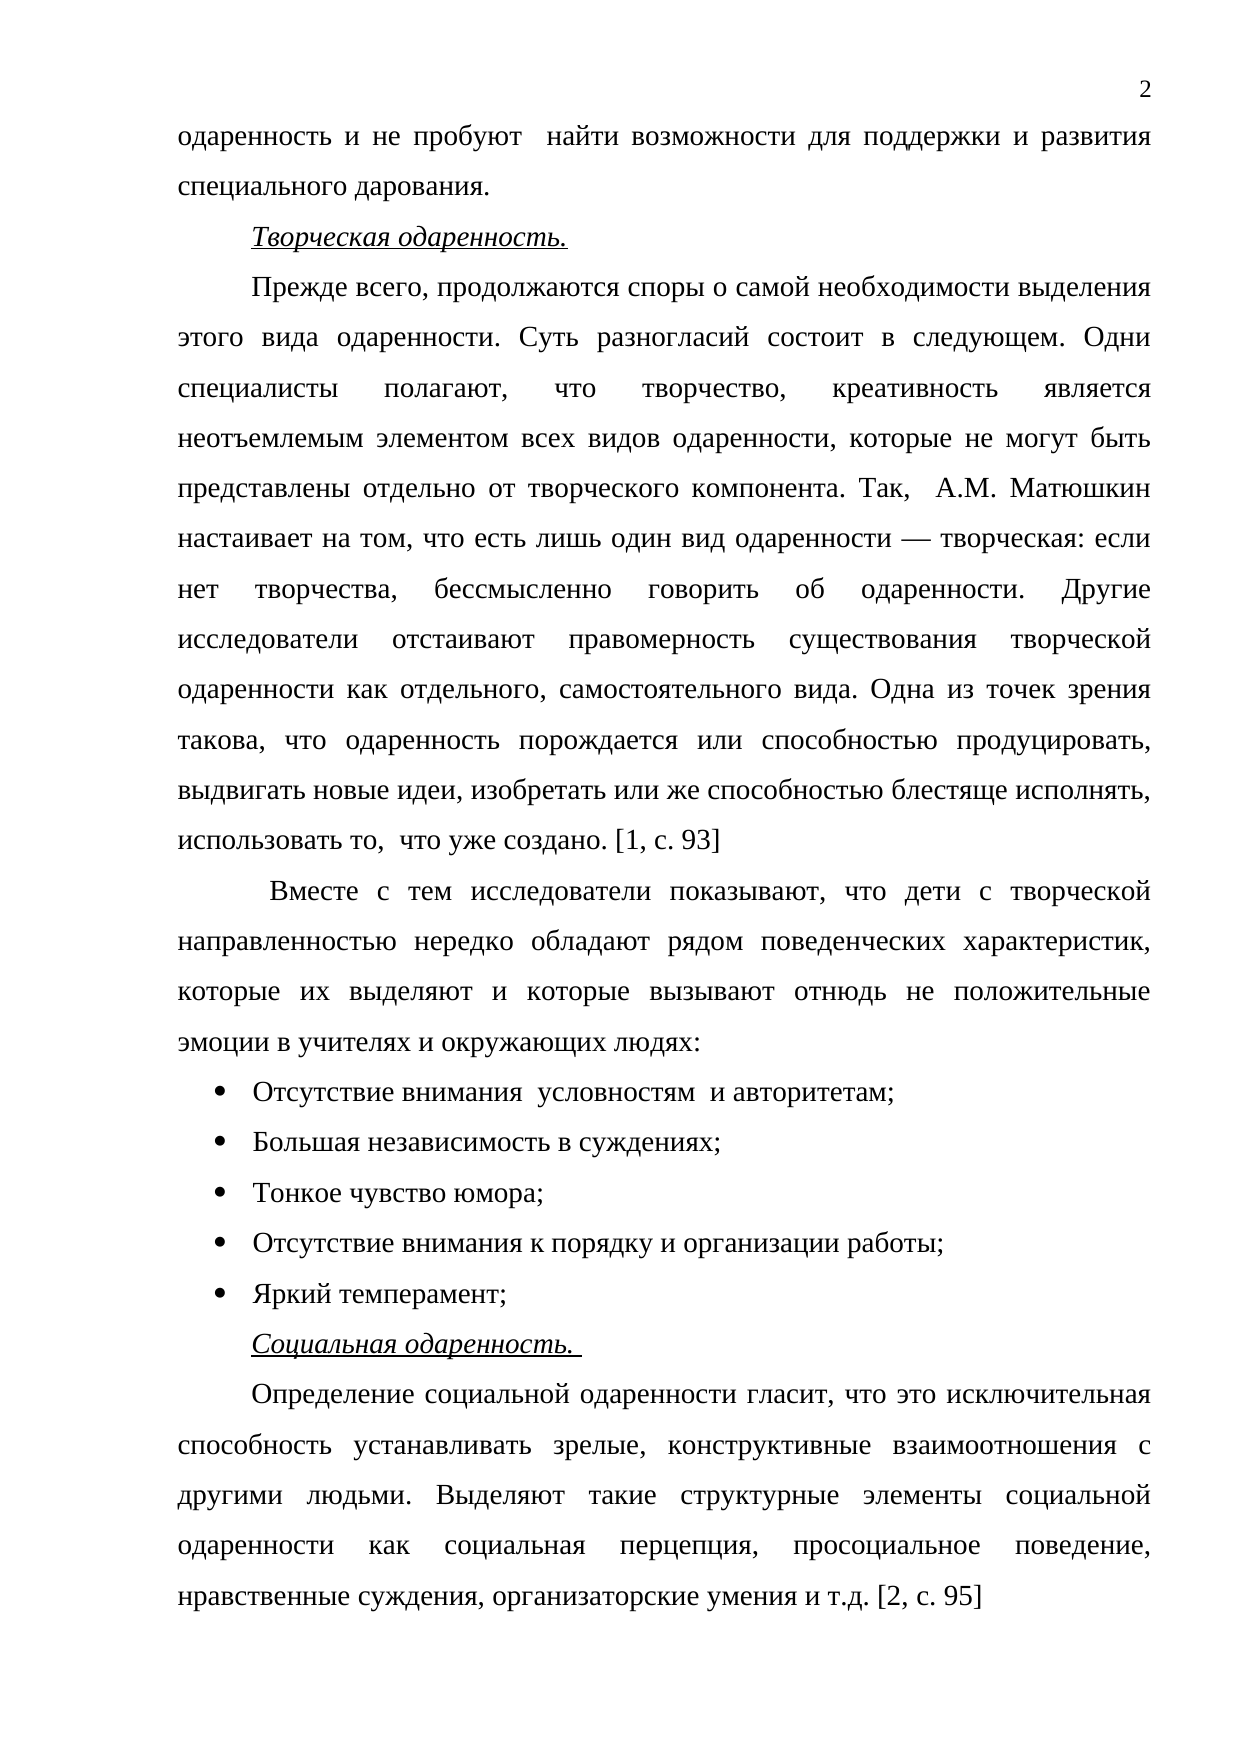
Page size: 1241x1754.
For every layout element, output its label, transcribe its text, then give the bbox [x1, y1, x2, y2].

list Отсутствие внимания к порядку и организации работы; [215, 1225, 1152, 1259]
text Вместе с тем исследователи показывают, что дети с творческой направленностью нередко обладают рядом поведенческих характеристик, которые их выделяют и которые вызывают отнюдь не положительные эмоции в учителях и окружающих людях: [177, 873, 1152, 1057]
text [177, 118, 1152, 202]
list Большая независимость в суждениях; [215, 1124, 1152, 1158]
list Тонкое чувство юмора; [215, 1175, 1152, 1208]
text Творческая одаренность. [177, 219, 1152, 252]
text Социальная одаренность. [177, 1326, 1152, 1360]
list Отсутствие внимания условностям и авторитетам; [215, 1074, 1152, 1108]
list Яркий темперамент; [215, 1276, 1152, 1309]
text Прежде всего, продолжаются споры о самой необходимости выделения этого вида одаренности. Суть разногласий состоит в следующем. Одни специалисты полагают, что творчество, креативность является неотъемлемым элементом всех видов одаренности, которые не могут быть представлены отдельно от творческого компонента. Так, А.М. Матюшкин настаивает на том, что есть лишь один вид одаренности — творческая: если нет творчества, бессмысленно говорить об одаренности. Другие исследователи отстаивают правомерность существования творческой одаренности как отдельного, самостоятельного вида. Одна из точек зрения такова, что одаренность порождается или способностью продуцировать, выдвигать новые идеи, изобретать или же способностью блестяще исполнять, использовать то, что уже создано. [1, c. 93] [177, 269, 1152, 856]
text Определение социальной одаренности гласит, что это исключительная способность устанавливать зрелые, конструктивные взаимоотношения с другими людьми. Выделяют такие структурные элементы социальной одаренности как социальная перцепция, просоциальное поведение, нравственные суждения, организаторские умения и т.д. [2, c. 95] [177, 1376, 1152, 1611]
